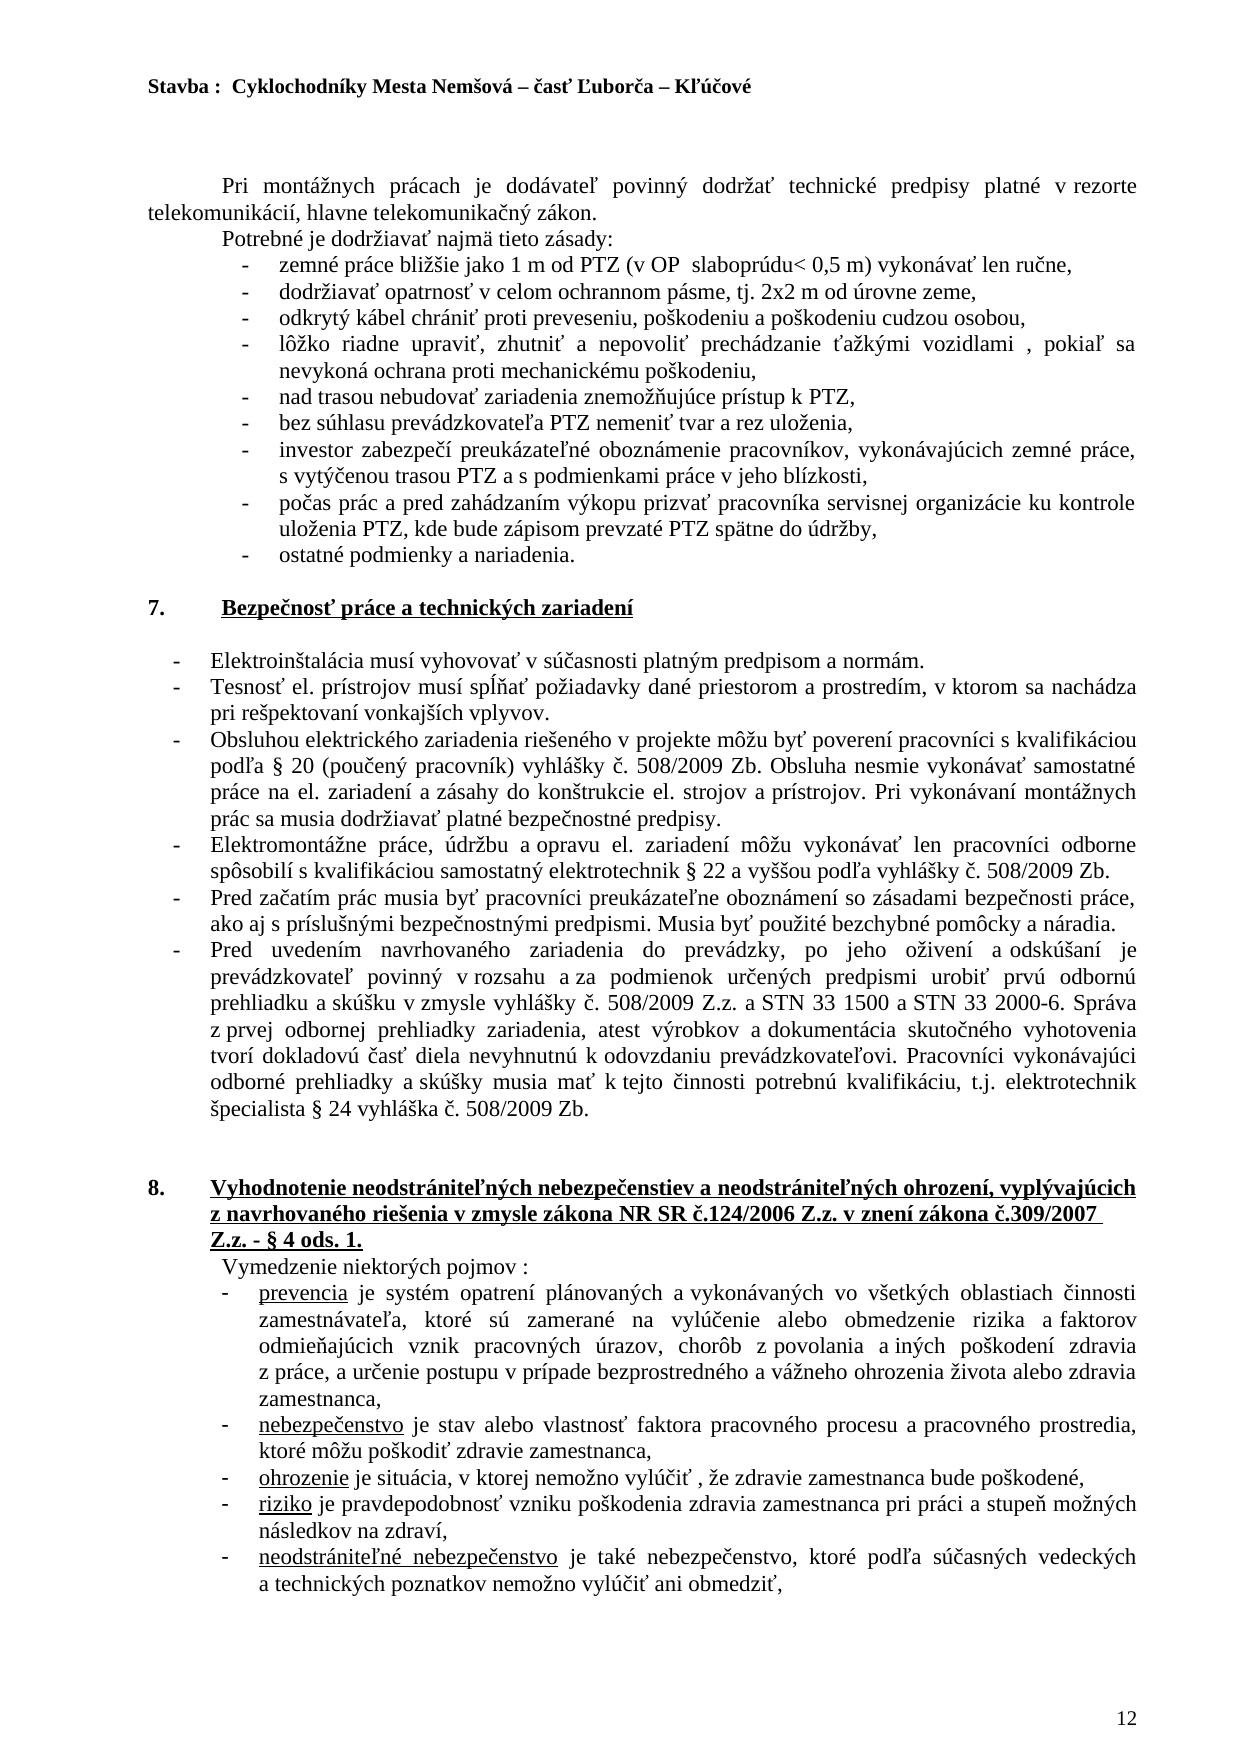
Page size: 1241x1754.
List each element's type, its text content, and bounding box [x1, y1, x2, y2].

list lôžko riadne upraviť, zhutniť a nepovoliť prechádzanie ťažkými vozidlami , pokiaľ sa nevykoná ochrana proti mechanickému poškodeniu, [241, 330, 1137, 383]
list nebezpečenstvo je stav alebo vlastnosť faktora pracovného procesu a pracovného prostredia, ktoré môžu poškodiť zdravie zamestnanca, [221, 1411, 1137, 1464]
list Elektroinštalácia musí vyhovovať v súčasnosti platným predpisom a normám. [173, 647, 1137, 673]
text Pri montážnych prácach je dodávateľ povinný dodržať technické predpisy platné v rezorte telekomunikácií, hlavne telekomunikačný zákon. [148, 172, 1137, 225]
list ostatné podmienky a nariadenia. [241, 541, 1137, 568]
list ohrozenie je situácia, v ktorej nemožno vylúčiť , že zdravie zamestnanca bude poškodené, [221, 1464, 1137, 1490]
list investor zabezpečí preukázateľné oboznámenie pracovníkov, vykonávajúcich zemné práce, s vytýčenou trasou PTZ a s podmienkami práce v jeho blízkosti, [241, 436, 1137, 488]
list nad trasou nebudovať zariadenia znemožňujúce prístup k PTZ, [241, 383, 1137, 409]
list zemné práce bližšie jako od PTZ (v OP slaboprúdu< 0,5 m) vykonávať len ručne, [241, 251, 1137, 278]
list Elektromontážne práce, údržbu a opravu el. zariadení môžu vykonávať len pracovníci odborne spôsobilí s kvalifikáciou samostatný elektrotechnik § 22 a vyššou podľa vyhlášky č. 508/2009 Zb. [173, 831, 1137, 884]
list prevencia je systém opatrení plánovaných a vykonávaných vo všetkých oblastiach činnosti zamestnávateľa, ktoré sú zamerané na vylúčenie alebo obmedzenie rizika a faktorov odmieňajúcich vznik pracovných úrazov, chorôb z povolania a iných poškodení zdravia z práce, a určenie postupu v prípade bezprostredného a vážneho ohrozenia života alebo zdravia zamestnanca, [221, 1279, 1137, 1411]
list Pred začatím prác musia byť pracovníci preukázateľne oboznámení so zásadami bezpečnosti práce, ako aj s príslušnými bezpečnostnými predpismi. Musia byť použité bezchybné pomôcky a náradia. [173, 884, 1137, 937]
list odkrytý kábel chrániť proti preveseniu, poškodeniu a poškodeniu cudzou osobou, [241, 304, 1137, 330]
text 8. Vyhodnotenie neodstrániteľných nebezpečenstiev a neodstrániteľných ohrození, vyplývajúcich z navrhovaného riešenia v zmysle zákona NR SR č.124/2006 Z.z. v znení zákona č.309/2007 Z.z. - § 4 ods. 1. [148, 1174, 1137, 1253]
list Pred uvedením navrhovaného zariadenia do prevádzky, po jeho oživení a odskúšaní je prevádzkovateľ povinný v rozsahu a za podmienok určených predpismi urobiť prvú odbornú prehliadku a skúšku v zmysle vyhlášky č. 508/2009 Z.z. a STN 33 1500 a STN 33 2000-6. Správa z prvej odbornej prehliadky zariadenia, atest výrobkov a dokumentácia skutočného vyhotovenia tvorí dokladovú časť diela nevyhnutnú k odovzdaniu prevádzkovateľovi. Pracovníci vykonávajúci odborné prehliadky a skúšky musia mať k tejto činnosti potrebnú kvalifikáciu, t.j. elektrotechnik špecialista § 24 vyhláška č. 508/2009 Zb. [173, 937, 1137, 1121]
list počas prác a pred zahádzaním výkopu prizvať pracovníka servisnej organizácie ku kontrole uloženia PTZ, kde bude zápisom prevzaté PTZ spätne do údržby, [241, 488, 1137, 541]
list bez súhlasu prevádzkovateľa PTZ nemeniť tvar a rez uloženia, [241, 409, 1137, 436]
text Potrebné je dodržiavať najmä tieto zásady: [148, 225, 1137, 251]
text Vymedzenie niektorých pojmov : [148, 1253, 1137, 1279]
text 7. Bezpečnosť práce a technických zariadení [148, 594, 1137, 620]
list Tesnosť el. prístrojov musí spĺňať požiadavky dané priestorom a prostredím, v ktorom sa nachádza pri rešpektovaní vonkajších vplyvov. [173, 673, 1137, 726]
list riziko je pravdepodobnosť vzniku poškodenia zdravia zamestnanca pri práci a stupeň možných následkov na zdraví, [221, 1490, 1137, 1543]
list dodržiavať opatrnosť v celom ochrannom pásme, tj. 2x2 m od úrovne zeme, [241, 278, 1137, 304]
list neodstrániteľné nebezpečenstvo je také nebezpečenstvo, ktoré podľa súčasných vedeckých a technických poznatkov nemožno vylúčiť ani obmedziť, [221, 1543, 1137, 1596]
list Obsluhou elektrického zariadenia riešeného v projekte môžu byť poverení pracovníci s kvalifikáciou podľa § 20 (poučený pracovník) vyhlášky č. 508/2009 Zb. Obsluha nesmie vykonávať samostatné práce na el. zariadení a zásahy do konštrukcie el. strojov a prístrojov. Pri vykonávaní montážnych prác sa musia dodržiavať platné bezpečnostné predpisy. [173, 726, 1137, 831]
